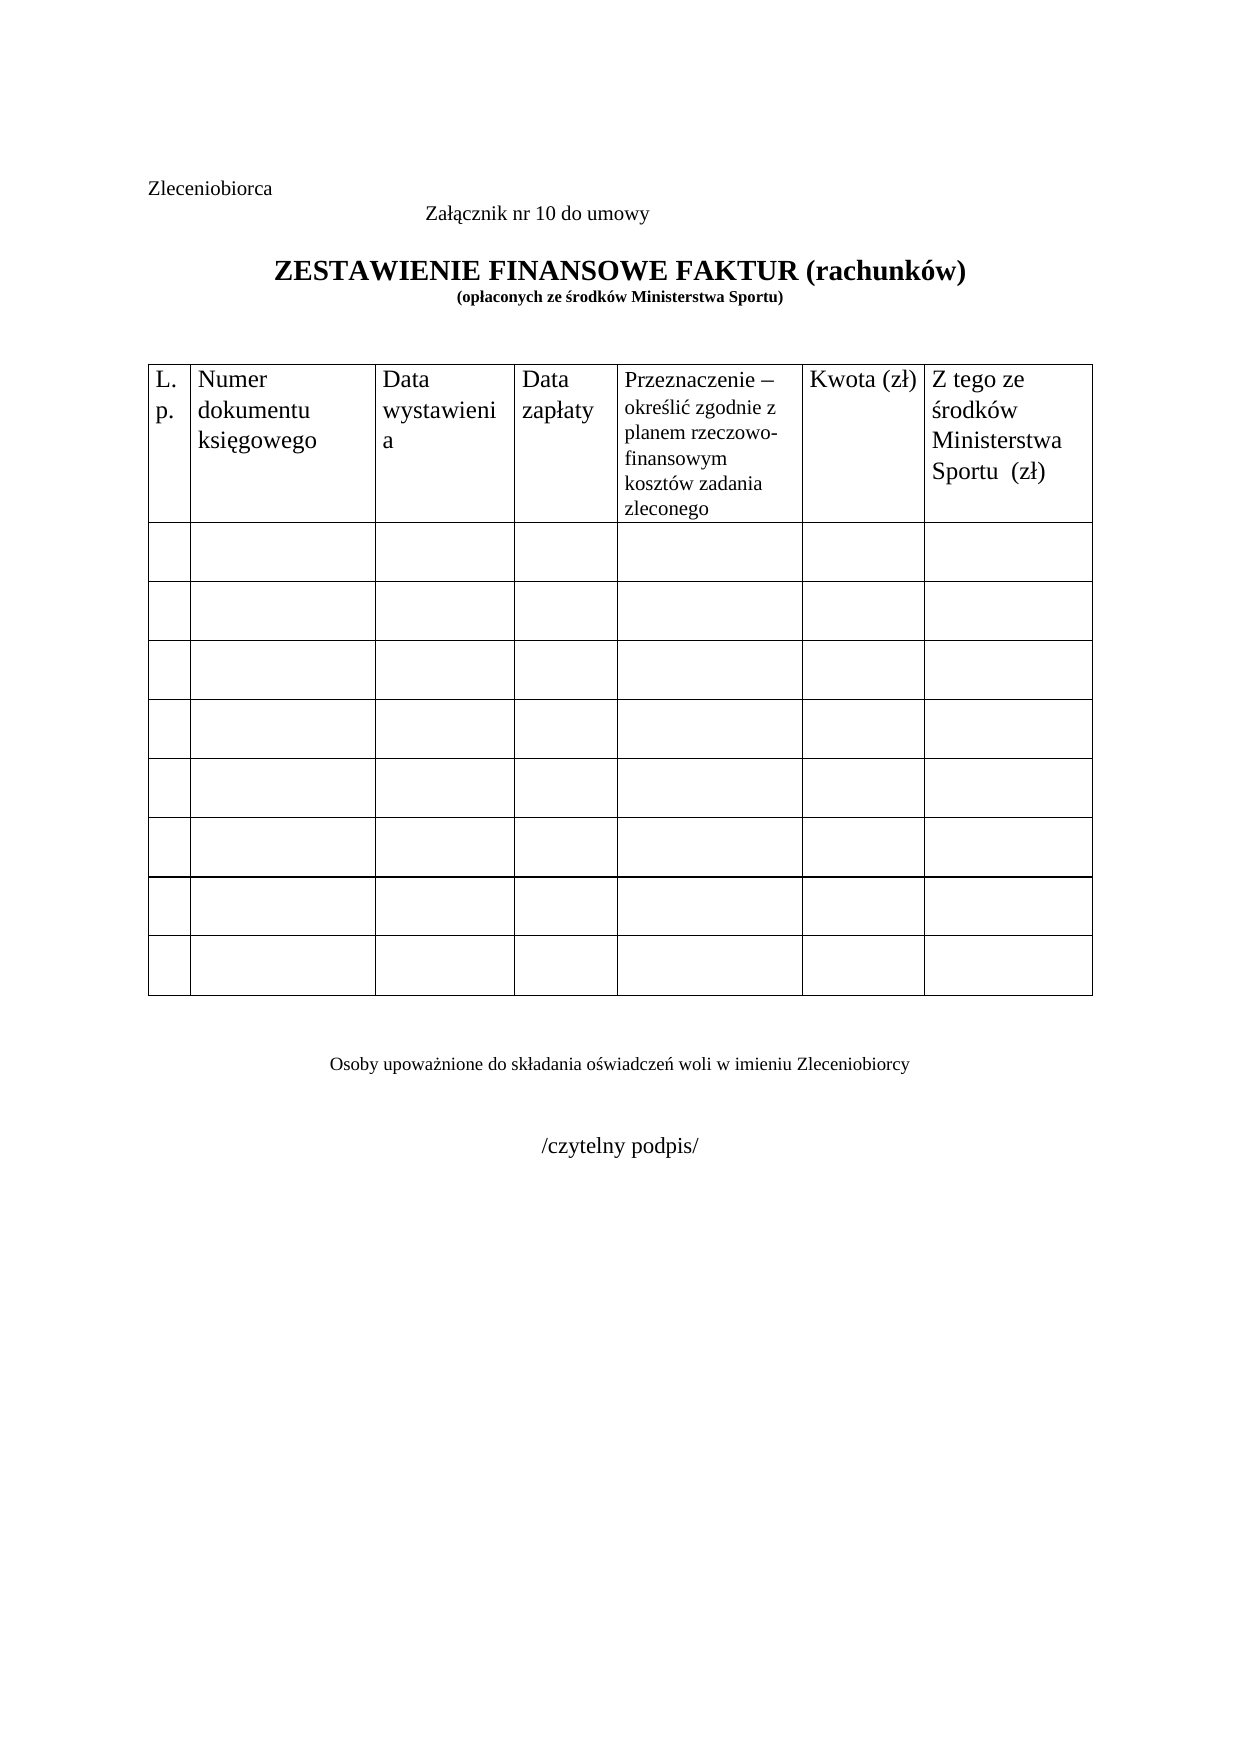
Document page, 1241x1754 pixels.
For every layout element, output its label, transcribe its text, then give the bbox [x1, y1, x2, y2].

table_cell [618, 936, 802, 994]
table_cell [149, 759, 190, 817]
table_header Data zapłaty [515, 365, 617, 522]
table_cell [191, 818, 375, 876]
table_cell [618, 641, 802, 699]
table_cell [376, 936, 514, 994]
table_cell [803, 936, 924, 994]
table_cell [803, 700, 924, 758]
table_cell [376, 878, 514, 935]
table_cell [376, 818, 514, 876]
table_header L. p. [149, 365, 190, 522]
table_cell [376, 641, 514, 699]
table_cell [191, 700, 375, 758]
table_cell [803, 818, 924, 876]
table_cell [376, 523, 514, 581]
table_cell [149, 582, 190, 640]
table_cell [925, 582, 1092, 640]
table_cell [925, 878, 1092, 935]
table_cell [191, 936, 375, 994]
text Zleceniobiorca Załącznik nr 10 do umowy [148, 176, 1093, 224]
table_cell [191, 582, 375, 640]
table_cell [618, 878, 802, 935]
table_cell [149, 818, 190, 876]
table_cell [925, 700, 1092, 758]
table_cell [376, 700, 514, 758]
text Osoby upoważnione do składania oświadczeń woli w imieniu Zleceniobiorcy [148, 1053, 1093, 1074]
table_header Numer dokumentu księgowego [191, 365, 375, 522]
table_cell [803, 582, 924, 640]
table_cell [515, 818, 617, 876]
table_cell [191, 641, 375, 699]
table_cell [149, 641, 190, 699]
table_cell [191, 878, 375, 935]
table_cell [618, 759, 802, 817]
table_cell [376, 582, 514, 640]
table_cell [149, 878, 190, 935]
table_header Przeznaczenie – określić zgodnie z planem rzeczowo-finansowym kosztów zadania zleconego [618, 365, 802, 522]
table_cell [515, 936, 617, 994]
table_cell [515, 582, 617, 640]
table_cell [925, 641, 1092, 699]
table_cell [149, 936, 190, 994]
table_cell [515, 700, 617, 758]
table_header Z tego ze środków Ministerstwa Sportu (zł) [925, 365, 1092, 522]
table_cell [149, 700, 190, 758]
table_cell [618, 523, 802, 581]
table_cell [515, 641, 617, 699]
table_cell [618, 818, 802, 876]
table_cell [925, 936, 1092, 994]
table_cell [803, 878, 924, 935]
table_cell [376, 759, 514, 817]
text (opłaconych ze środków Ministerstwa Sportu) [148, 287, 1093, 306]
table_cell [149, 523, 190, 581]
table_cell [925, 818, 1092, 876]
table_cell [618, 700, 802, 758]
table_cell [803, 523, 924, 581]
table_header Kwota (zł) [803, 365, 924, 522]
table_cell [515, 523, 617, 581]
table_cell [803, 641, 924, 699]
table_cell [191, 759, 375, 817]
table_cell [925, 523, 1092, 581]
table_cell [515, 759, 617, 817]
table_cell [618, 582, 802, 640]
table_header Data wystawienia [376, 365, 514, 522]
table_cell [191, 523, 375, 581]
table_cell [515, 878, 617, 935]
text /czytelny podpis/ [148, 1132, 1093, 1158]
text ZESTAWIENIE FINANSOWE FAKTUR (rachunków) [148, 253, 1093, 287]
table_cell [803, 759, 924, 817]
table_cell [925, 759, 1092, 817]
